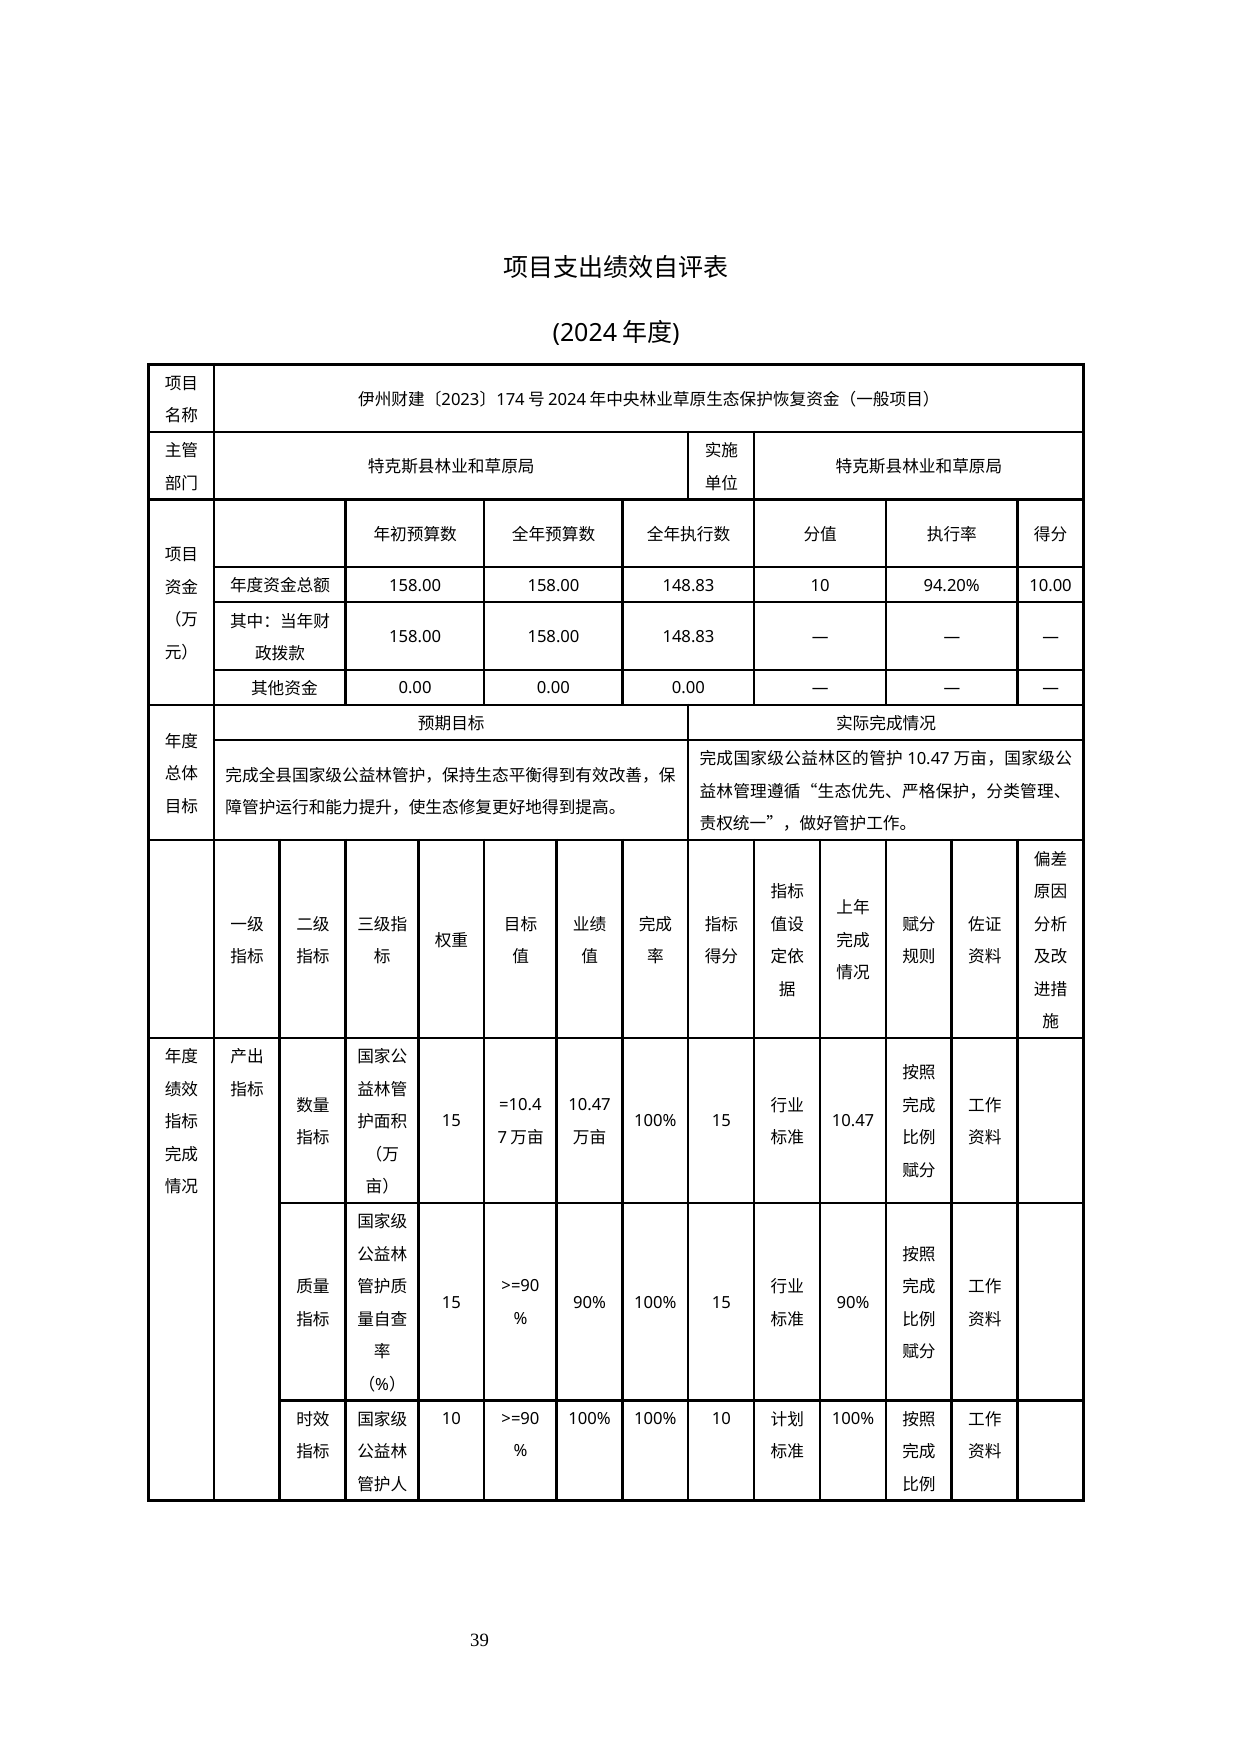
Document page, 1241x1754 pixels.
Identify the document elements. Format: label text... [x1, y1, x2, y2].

table_cell 90% [558, 1204, 621, 1399]
table_cell [1019, 1039, 1082, 1201]
table_cell 158.00 [347, 603, 483, 668]
table_cell 数量指标 [281, 1039, 344, 1201]
table_cell 二级指标 [281, 841, 344, 1036]
table_cell [1019, 1402, 1082, 1499]
table_cell — [887, 671, 1016, 703]
table_cell [150, 841, 213, 1036]
table_cell 148.83 [624, 603, 753, 668]
table_cell 100% [821, 1402, 885, 1499]
table_cell 一级指标 [215, 841, 278, 1036]
table_cell 指标得分 [689, 841, 753, 1036]
table_cell 其中：当年财政拨款 [215, 603, 344, 668]
table_cell 0.00 [485, 671, 621, 703]
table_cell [347, 1402, 417, 1499]
table_cell 工作资料 [953, 1039, 1016, 1201]
table_cell 全年执行数 [624, 501, 753, 566]
table_cell 行业标准 [755, 1204, 819, 1399]
table_cell 完成率 [624, 841, 687, 1036]
table_cell 100% [558, 1402, 621, 1499]
table_cell 158.00 [485, 603, 621, 668]
table_cell 预期目标 [215, 706, 687, 739]
table_cell 业绩值 [558, 841, 621, 1036]
table_cell 权重 [420, 841, 483, 1036]
table_cell 项目名称 [150, 366, 213, 431]
table_cell — [1019, 603, 1082, 668]
table_cell 工作资料 [953, 1204, 1016, 1399]
table_cell 工作资料 [953, 1402, 1016, 1499]
table_cell 148.83 [624, 568, 753, 601]
table_cell 实际完成情况 [689, 706, 1082, 739]
table_cell 产出指标 [215, 1039, 278, 1499]
table_cell 行业标准 [755, 1039, 819, 1201]
table_cell 10 [689, 1402, 753, 1499]
table_cell 按照完成比例赋分 [887, 1204, 950, 1399]
table_cell 其他资金 [215, 671, 344, 703]
table_cell 年度总体目标 [150, 706, 213, 839]
table_cell =10.47万亩 [485, 1039, 555, 1201]
table_cell 全年预算数 [485, 501, 621, 566]
table_cell 执行率 [887, 501, 1016, 566]
table_cell 实施单位 [689, 433, 753, 498]
table_cell 10.00 [1019, 568, 1082, 601]
table_cell 年初预算数 [347, 501, 483, 566]
table_cell 项目资金（万元） [150, 501, 213, 703]
table_cell 年度绩效指标完成情况 [150, 1039, 213, 1499]
table_cell 时效指标 [281, 1402, 344, 1499]
table_cell 完成国家级公益林区的管护10.47万亩，国家级公益林管理遵循“生态优先、严格保护，分类管理、责权统一”，做好管护工作。 [689, 741, 1082, 839]
table_cell >=90% [485, 1204, 555, 1399]
table_cell 100% [624, 1204, 687, 1399]
table_cell 10.47万亩 [558, 1039, 621, 1201]
table_cell 国家级公益林管护质量自查率（%） [347, 1204, 417, 1399]
table_cell 0.00 [347, 671, 483, 703]
table_cell 质量指标 [281, 1204, 344, 1399]
table_cell 100% [624, 1402, 687, 1499]
table_cell — [755, 671, 885, 703]
table_cell 赋分规则 [887, 841, 950, 1036]
table_cell 国家公益林管护面积（万亩） [347, 1039, 417, 1201]
table_cell 10 [420, 1402, 483, 1499]
table_cell 分值 [755, 501, 885, 566]
table_cell 上年完成情况 [821, 841, 885, 1036]
table_cell 目标值 [485, 841, 555, 1036]
table_cell — [1019, 671, 1082, 703]
table_cell 0.00 [624, 671, 753, 703]
table_cell — [755, 603, 885, 668]
table_cell 年度资金总额 [215, 568, 344, 601]
table_header 项目支出绩效自评表 [148, 233, 1083, 298]
table_cell 计划标准 [755, 1402, 819, 1499]
table_cell 100% [624, 1039, 687, 1201]
table_cell [1019, 1204, 1082, 1399]
table_cell 佐证资料 [953, 841, 1016, 1036]
table_cell 特克斯县林业和草原局 [215, 433, 687, 498]
table_cell — [887, 603, 1016, 668]
table_cell 90% [821, 1204, 885, 1399]
table_cell 158.00 [485, 568, 621, 601]
table_cell 94.20% [887, 568, 1016, 601]
table_cell [215, 501, 344, 566]
table_cell 偏差原因分析及改进措施 [1019, 841, 1082, 1036]
table_cell 15 [689, 1039, 753, 1201]
table_cell 得分 [1019, 501, 1082, 566]
table_cell 按照完成比例赋分 [887, 1402, 950, 1499]
table_cell 三级指标 [347, 841, 417, 1036]
table_cell 10.47 [821, 1039, 885, 1201]
table_cell 15 [420, 1039, 483, 1201]
table_cell 158.00 [347, 568, 483, 601]
table_cell 特克斯县林业和草原局 [755, 433, 1082, 498]
table_cell >=90% [485, 1402, 555, 1499]
table_cell 指标值设定依据 [755, 841, 819, 1036]
table_cell 完成全县国家级公益林管护，保持生态平衡得到有效改善，保障管护运行和能力提升，使生态修复更好地得到提高。 [215, 741, 687, 839]
table_cell (2024年度) [148, 298, 1083, 363]
table_cell 按照完成比例赋分 [887, 1039, 950, 1201]
table_cell 主管部门 [150, 433, 213, 498]
table_cell 伊州财建〔2023〕174号2024年中央林业草原生态保护恢复资金（一般项目） [215, 366, 1082, 431]
table_cell 10 [755, 568, 885, 601]
table_cell 15 [420, 1204, 483, 1399]
table_cell 15 [689, 1204, 753, 1399]
